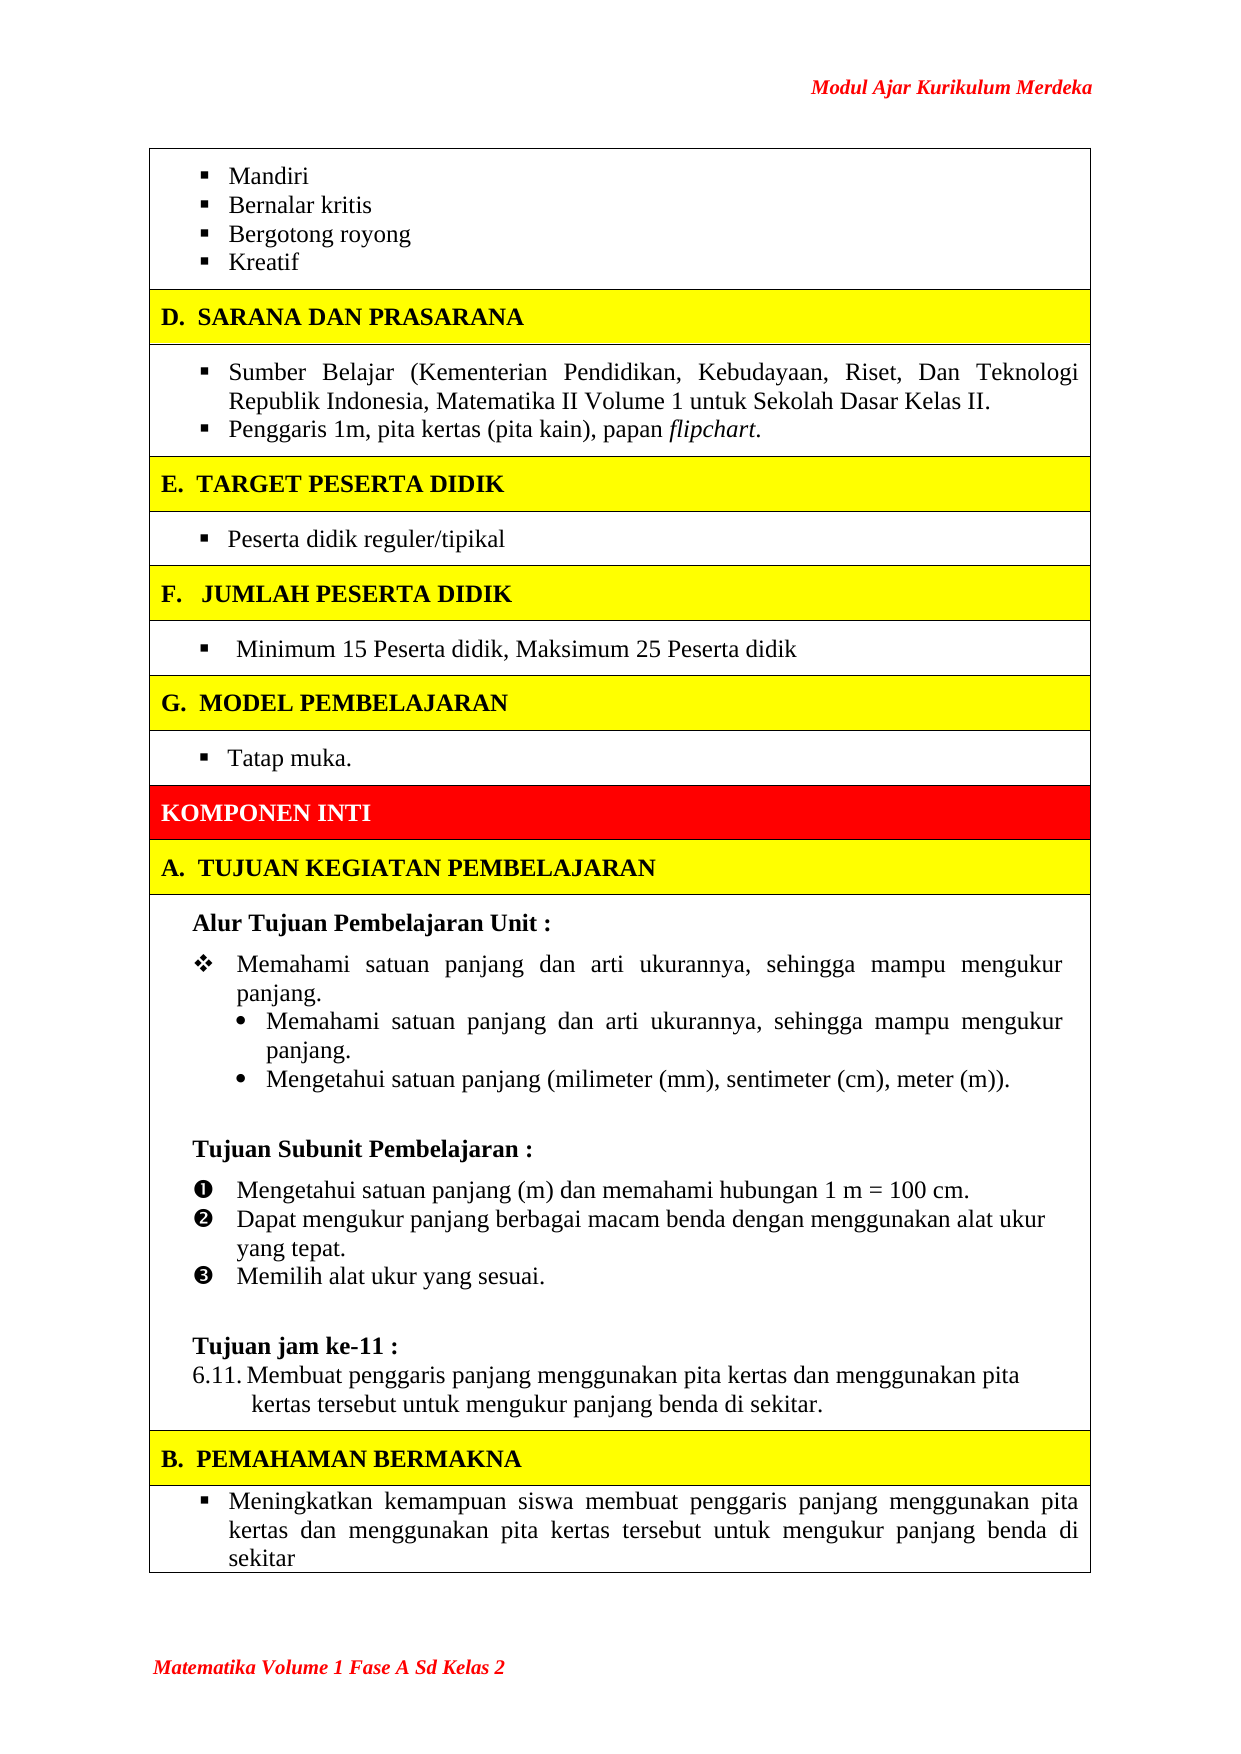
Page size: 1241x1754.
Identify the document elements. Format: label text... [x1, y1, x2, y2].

table_cell D. SARANA DAN PRASARANA [150, 290, 1090, 343]
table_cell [150, 149, 1090, 289]
table_cell Minimum 15 Peserta didik, Maksimum 25 Peserta didik [150, 621, 1090, 675]
table_cell Alur Tujuan Pembelajaran Unit : Memahami satuan panjang dan arti ukurannya, sehingga mampu mengukur panjang. Memahami satuan panjang dan arti ukurannya, sehingga mampu mengukur panjang. Mengetahui satuan panjang (milimeter (mm), sentimeter (cm), meter (m)). Tujuan Subunit Pembelajaran : Mengetahui satuan panjang (m) dan memahami hubungan 1 m = 100 cm. Dapat mengukur panjang berbagai macam benda dengan menggunakan alat ukur yang tepat. Memilih alat ukur yang sesuai. Tujuan jam ke-11 : 6.11. Membuat penggaris panjang menggunakan pita kertas dan menggunakan pita kertas tersebut untuk mengukur panjang benda di sekitar. [150, 895, 1090, 1430]
table_cell Meningkatkan kemampuan siswa membuat penggaris panjang menggunakan pita kertas dan menggunakan pita kertas tersebut untuk mengukur panjang benda di sekitar [150, 1486, 1090, 1572]
table_cell A. TUJUAN KEGIATAN PEMBELAJARAN [150, 840, 1090, 894]
table_cell G. MODEL PEMBELAJARAN [150, 676, 1090, 730]
table_cell B. PEMAHAMAN BERMAKNA [150, 1431, 1090, 1485]
table_cell Tatap muka. [150, 731, 1090, 784]
table_cell F. JUMLAH PESERTA DIDIK [150, 566, 1090, 620]
table_cell KOMPONEN INTI [150, 786, 1090, 839]
table_cell Peserta didik reguler/tipikal [150, 512, 1090, 565]
table_cell Sumber Belajar (Kementerian Pendidikan, Kebudayaan, Riset, Dan Teknologi Republik Indonesia, Matematika II Volume 1 untuk Sekolah Dasar Kelas II. Penggaris 1m, pita kertas (pita kain), papan flipchart. [150, 345, 1090, 456]
table_cell E. TARGET PESERTA DIDIK [150, 457, 1090, 511]
